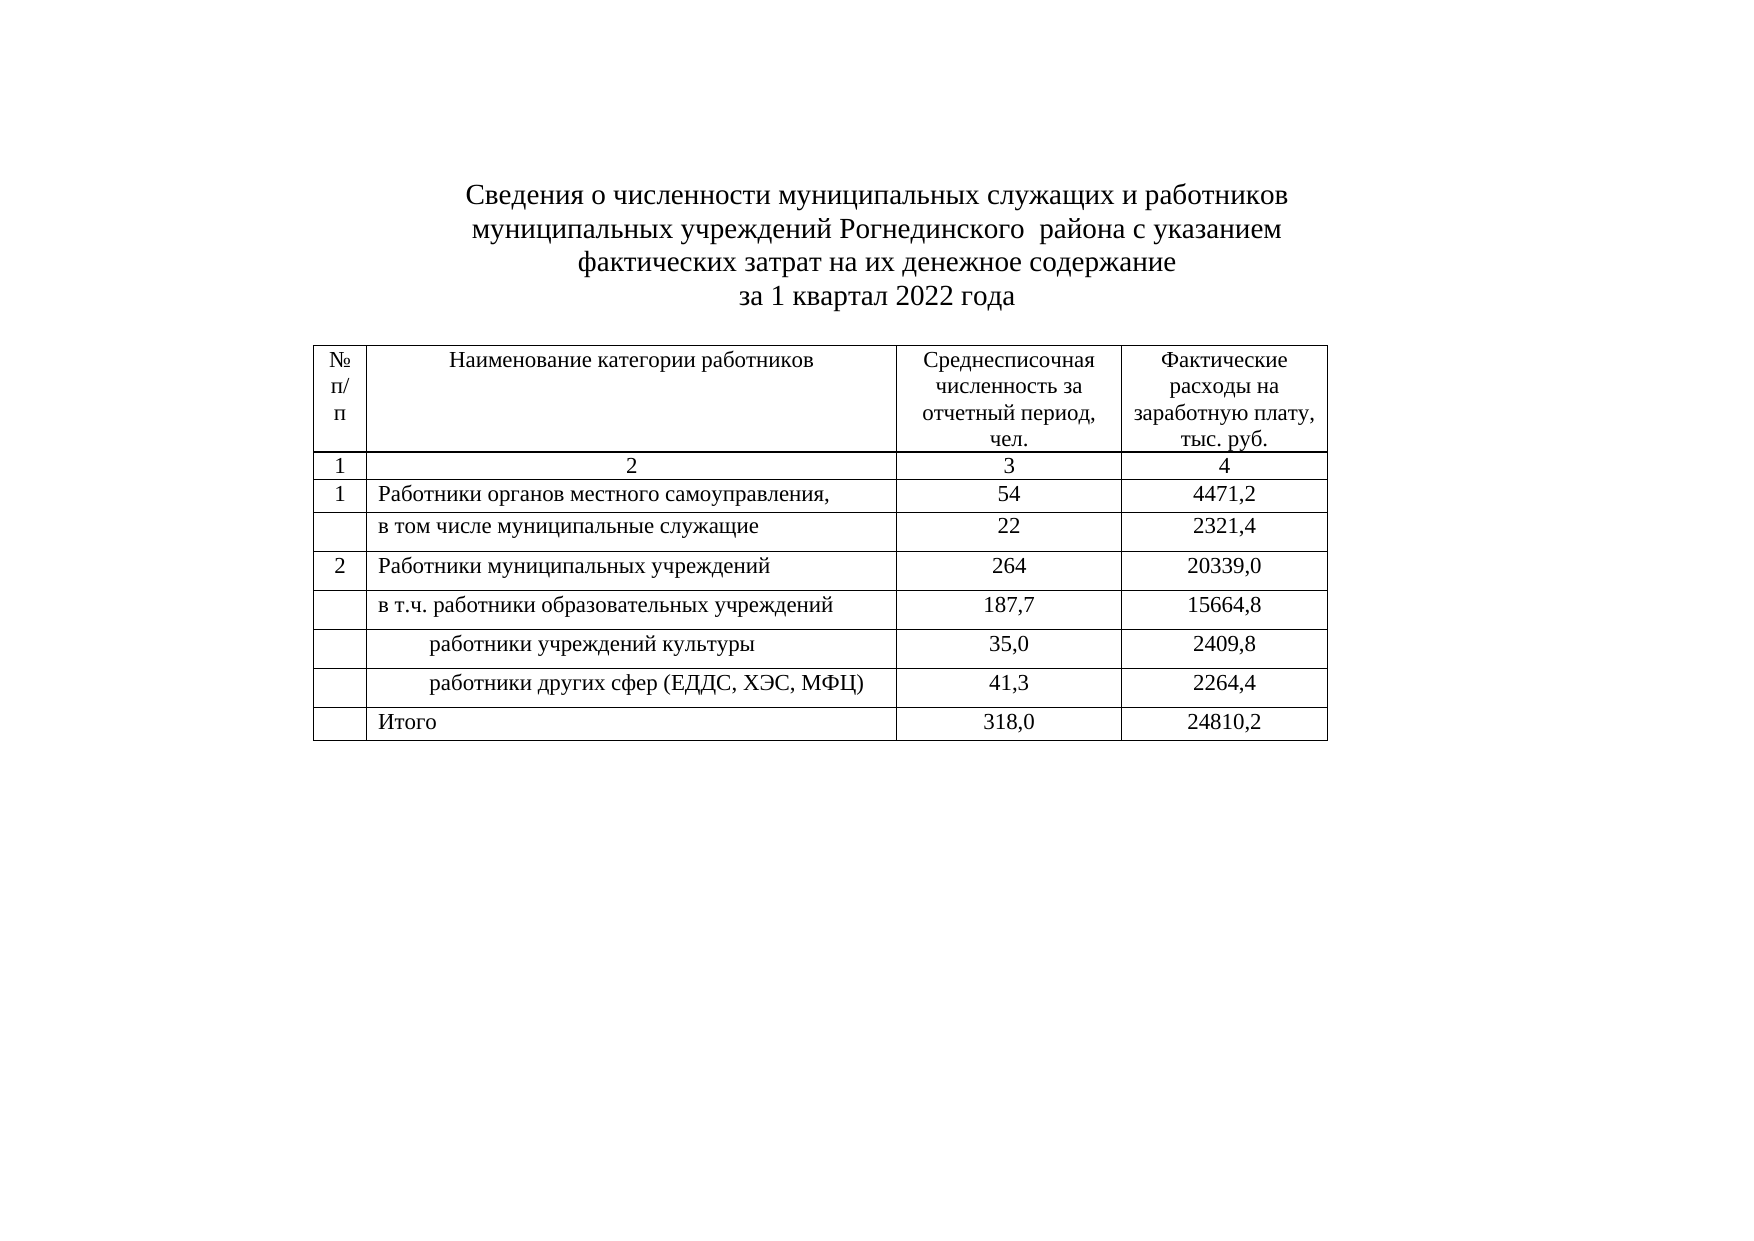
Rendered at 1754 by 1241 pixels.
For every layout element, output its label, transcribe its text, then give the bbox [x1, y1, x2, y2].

text муниципальных учреждений Рогнединского района с указанием [118, 211, 1636, 244]
table_cell 2 [314, 552, 366, 590]
table_cell 1 [314, 480, 366, 512]
table_cell 2409,8 [1122, 630, 1327, 668]
table_cell [314, 591, 366, 629]
table_cell Работники муниципальных учреждений [367, 552, 896, 590]
table_header № п/п [314, 346, 366, 451]
table_cell 3 [897, 453, 1121, 479]
text фактических затрат на их денежное содержание [118, 244, 1636, 278]
table_cell 4 [1122, 453, 1327, 479]
table_cell 2 [367, 453, 896, 479]
table_cell 41,3 [897, 669, 1121, 707]
text Сведения о численности муниципальных служащих и работников [118, 177, 1636, 211]
table_cell работники других сфер (ЕДДС, ХЭС, МФЦ) [367, 669, 896, 707]
table_cell 187,7 [897, 591, 1121, 629]
table_cell Работники органов местного самоуправления, [367, 480, 896, 512]
table_cell [314, 669, 366, 707]
table_cell Итого [367, 708, 896, 740]
table_cell 35,0 [897, 630, 1121, 668]
table_cell 15664,8 [1122, 591, 1327, 629]
table_cell 2264,4 [1122, 669, 1327, 707]
table_header Фактические расходы на заработную плату, тыс. руб. [1122, 346, 1327, 451]
table_cell 24810,2 [1122, 708, 1327, 740]
table_cell 1 [314, 453, 366, 479]
table_cell [314, 513, 366, 551]
table_cell 318,0 [897, 708, 1121, 740]
table_cell 2321,4 [1122, 513, 1327, 551]
table_cell 20339,0 [1122, 552, 1327, 590]
table_cell 4471,2 [1122, 480, 1327, 512]
table_cell 54 [897, 480, 1121, 512]
table_cell [314, 708, 366, 740]
table_cell работники учреждений культуры [367, 630, 896, 668]
table_cell 264 [897, 552, 1121, 590]
table_cell 22 [897, 513, 1121, 551]
table_cell [314, 630, 366, 668]
table_header Среднесписочная численность за отчетный период, чел. [897, 346, 1121, 451]
table_cell в том числе муниципальные служащие [367, 513, 896, 551]
text за 1 квартал 2022 года [118, 278, 1636, 311]
table_cell в т.ч. работники образовательных учреждений [367, 591, 896, 629]
table_header Наименование категории работников [367, 346, 896, 451]
